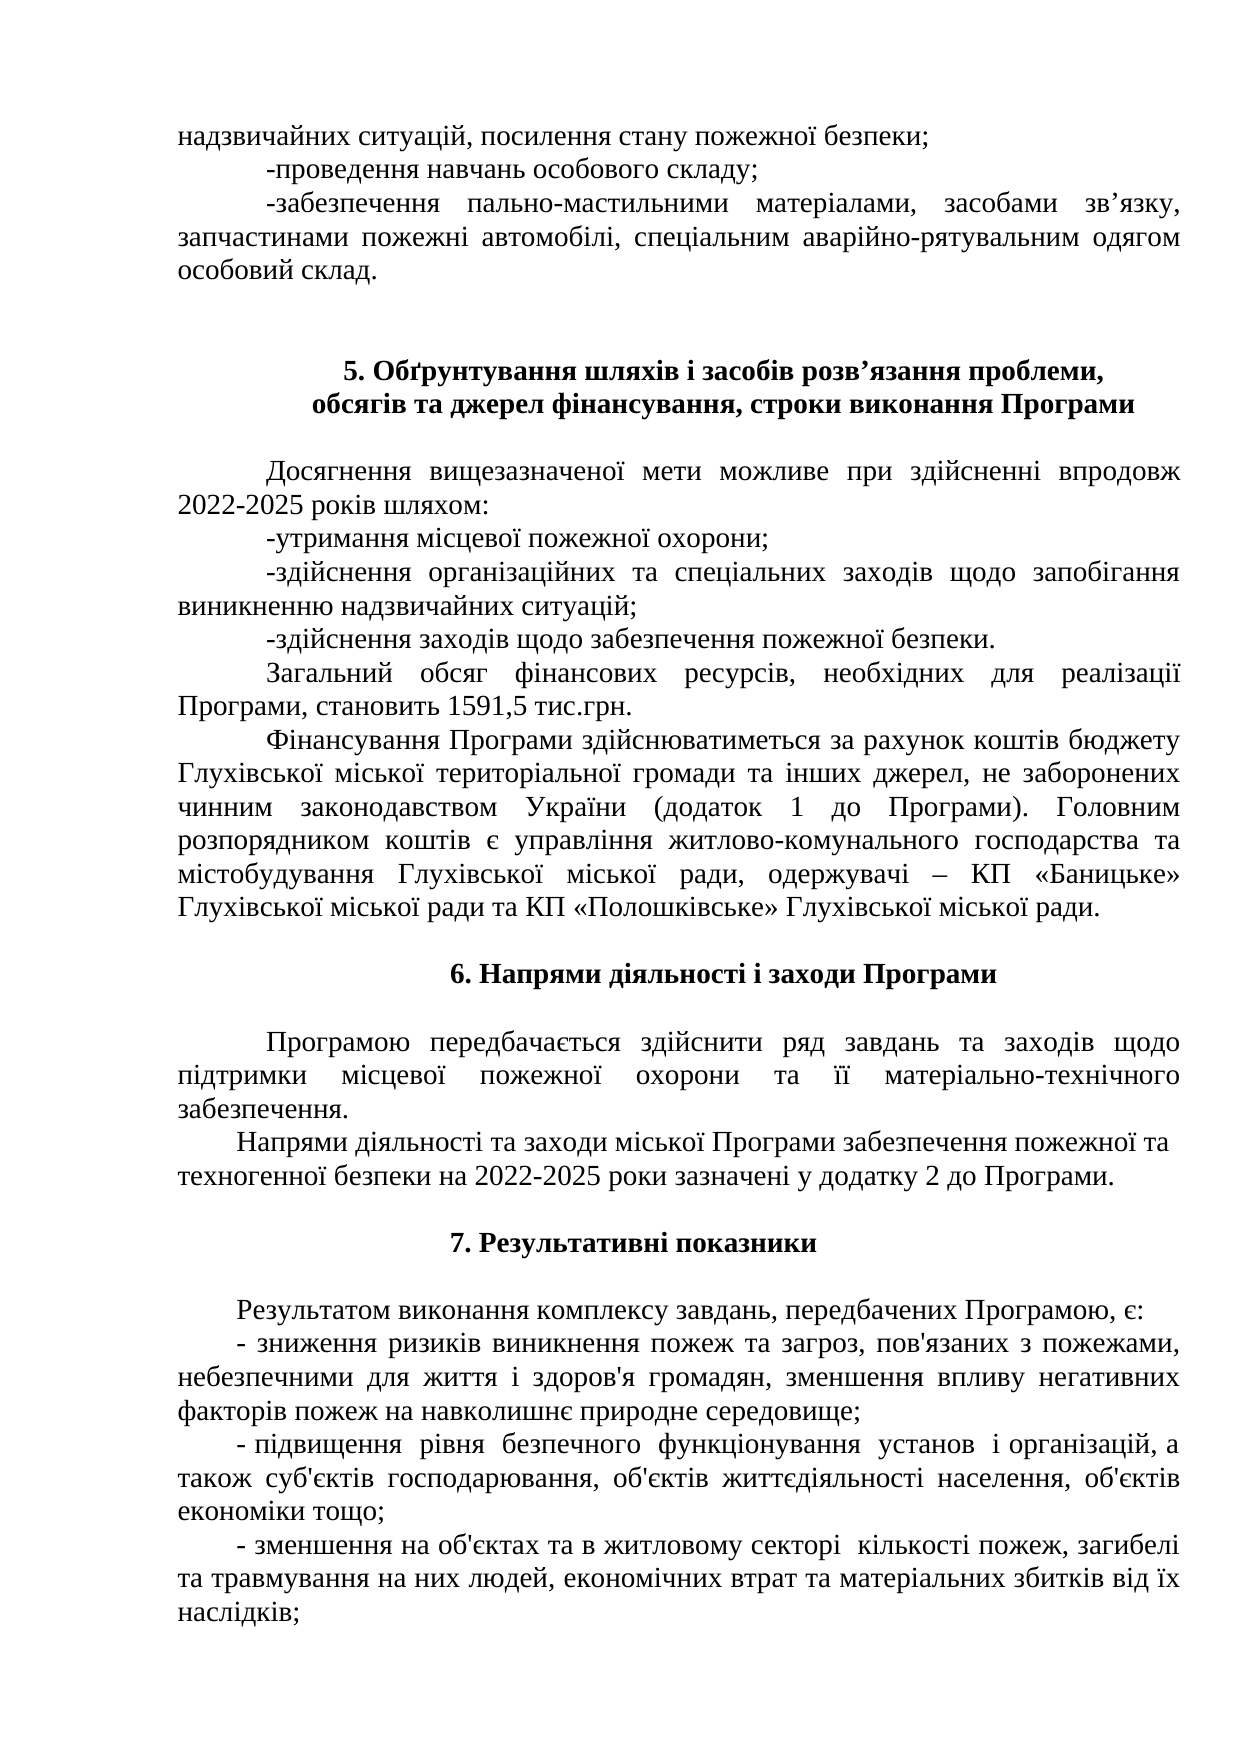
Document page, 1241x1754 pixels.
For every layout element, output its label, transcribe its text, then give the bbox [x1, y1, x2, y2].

text 7. Результативні показники [310, 1225, 1181, 1258]
text -проведення навчань особового складу; [177, 152, 1181, 185]
text - зниження ризиків виникнення пожеж та загроз, пов'язаних з пожежами, небезпечними для життя і здоров'я громадян, зменшення впливу негативних факторів пожеж на навколишнє природне середовище; [177, 1326, 1181, 1426]
text 6. Напрями діяльності і заходи Програми [177, 957, 1181, 990]
text - підвищення рівня безпечного функціонування установ і організацій, а також суб'єктів господарювання, об'єктів життєдіяльності населення, об'єктів економіки тощо; [177, 1426, 1181, 1527]
text Результатом виконання комплексу завдань, передбачених Програмою, є: [177, 1292, 1181, 1326]
text -забезпечення пально-мастильними матеріалами, засобами зв’язку, запчастинами пожежні автомобілі, спеціальним аварійно-рятувальним одягом особовий склад. [177, 185, 1181, 286]
text - зменшення на об'єктах та в житловому секторі кількості пожеж, загибелі та травмування на них людей, економічних втрат та матеріальних збитків від їх наслідків; [177, 1527, 1181, 1627]
text Програмою передбачається здійснити ряд завдань та заходів щодо підтримки місцевої пожежної охорони та її матеріально-технічного забезпечення. [177, 1024, 1181, 1124]
text Досягнення вищезазначеної мети можливе при здійсненні впродовж 2022-2025 років шляхом: [177, 453, 1181, 521]
text 5. Обґрунтування шляхів і засобів розв’язання проблеми, [177, 353, 1181, 386]
text -здійснення заходів щодо забезпечення пожежної безпеки. [177, 621, 1181, 655]
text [177, 118, 1181, 152]
text Напрями діяльності та заходи міської Програми забезпечення пожежної та техногенної безпеки на 2022-2025 роки зазначені у додатку 2 до Програми. [177, 1124, 1181, 1191]
text Фінансування Програми здійснюватиметься за рахунок коштів бюджету Глухівської міської територіальної громади та інших джерел, не заборонених чинним законодавством України (додаток 1 до Програми). Головним розпорядником коштів є управління житлово-комунального господарства та містобудування Глухівської міської ради, одержувачі – КП «Баницьке» Глухівської міської ради та КП «Полошківське» Глухівської міської ради. [177, 722, 1181, 923]
text обсягів та джерел фінансування, строки виконання Програми [177, 386, 1181, 420]
text -здійснення організаційних та спеціальних заходів щодо запобігання виникненню надзвичайних ситуацій; [177, 554, 1181, 621]
text Загальний обсяг фінансових ресурсів, необхідних для реалізації Програми, становить 1591,5 тис.грн. [177, 655, 1181, 722]
text -утримання місцевої пожежної охорони; [177, 521, 1181, 554]
